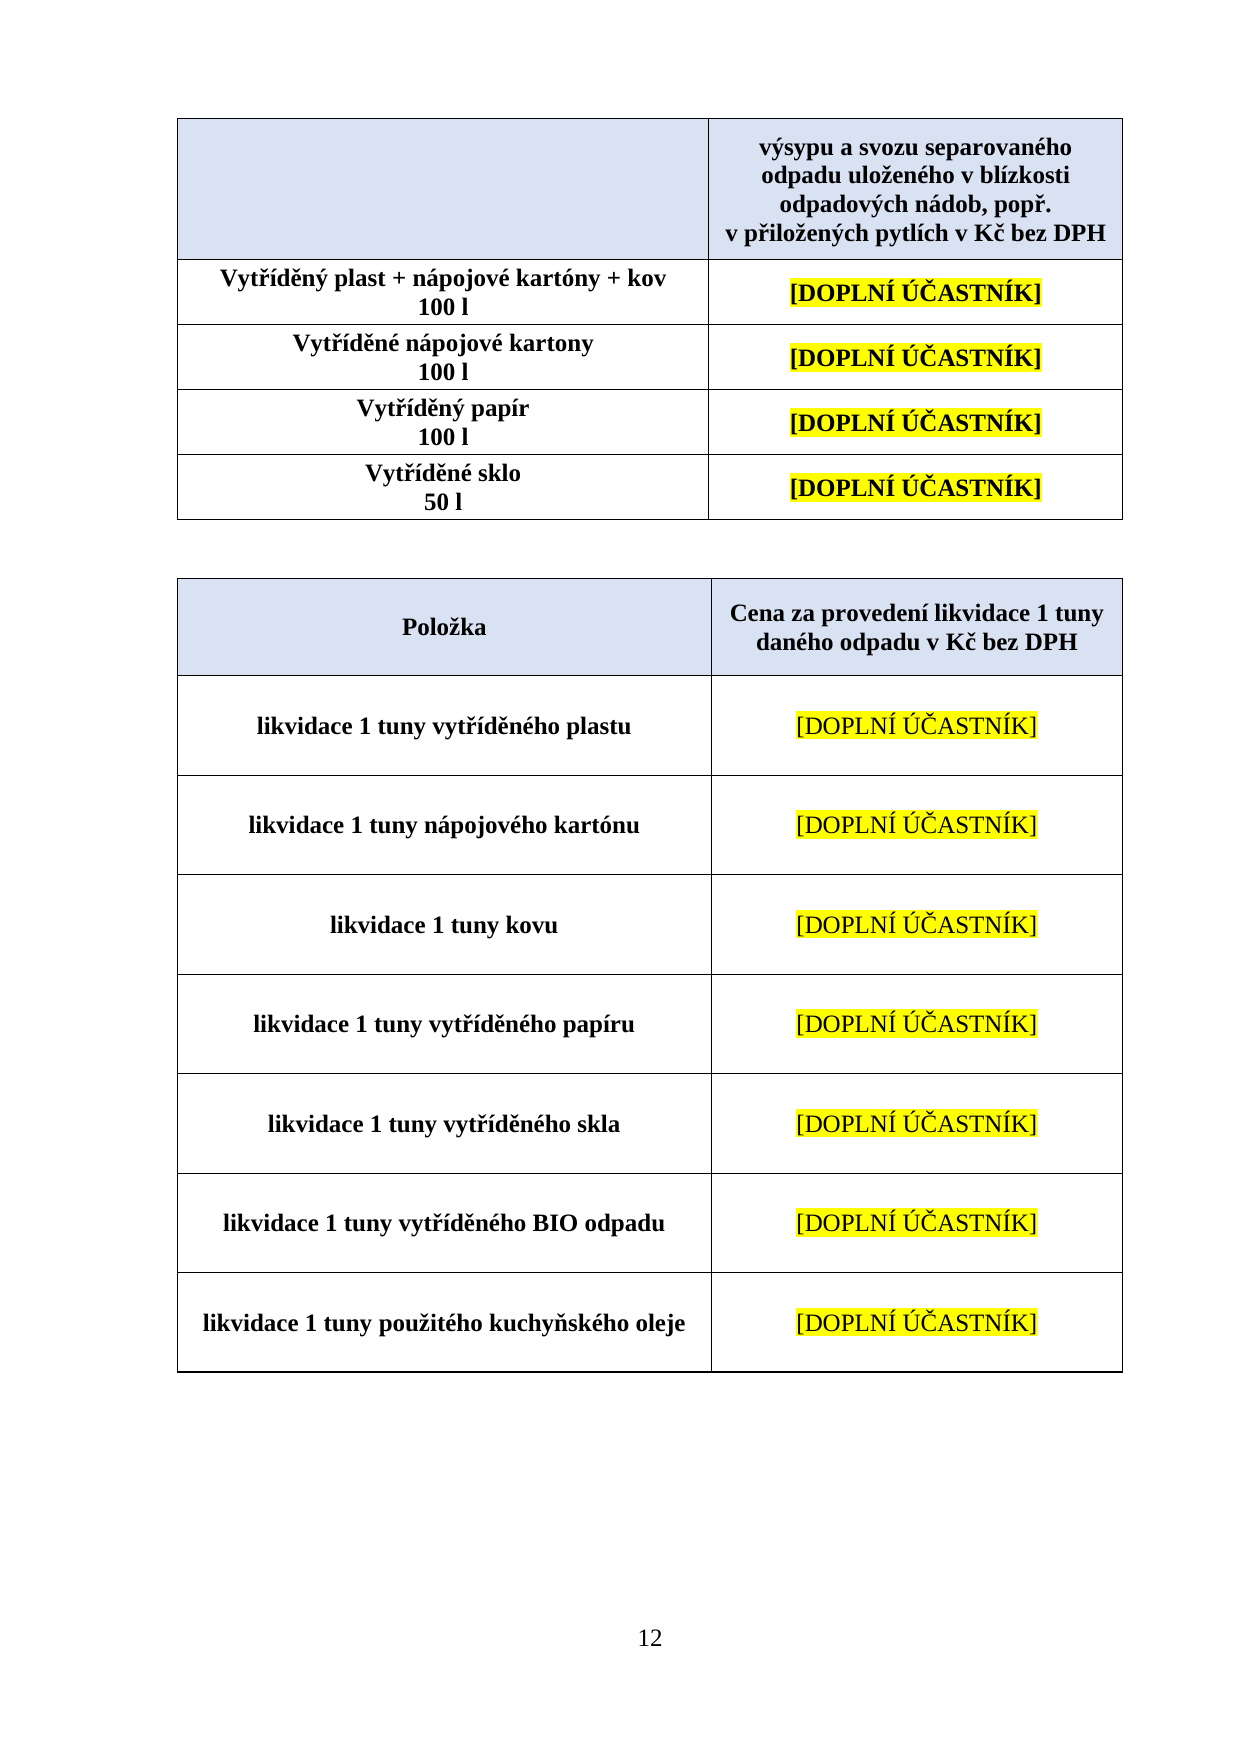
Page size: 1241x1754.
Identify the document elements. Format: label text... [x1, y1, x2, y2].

table_cell Vytříděné sklo 50 l [178, 455, 708, 519]
table_cell likvidace 1 tuny vytříděného papíru [178, 975, 711, 1073]
table_cell [DOPLNÍ ÚČASTNÍK] [712, 1074, 1122, 1172]
table_cell Vytříděný plast + nápojové kartóny + kov 100 l [178, 260, 708, 324]
table_cell likvidace 1 tuny vytříděného plastu [178, 676, 711, 774]
table_cell likvidace 1 tuny použitého kuchyňského oleje [178, 1273, 711, 1371]
table_header Položka [178, 579, 711, 675]
table_cell Vytříděné nápojové kartony 100 l [178, 325, 708, 389]
table_cell [DOPLNÍ ÚČASTNÍK] [709, 260, 1122, 324]
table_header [709, 119, 1122, 259]
table_cell likvidace 1 tuny kovu [178, 875, 711, 973]
table_cell [DOPLNÍ ÚČASTNÍK] [712, 1273, 1122, 1371]
table_cell Vytříděný papír 100 l [178, 390, 708, 454]
table_cell likvidace 1 tuny nápojového kartónu [178, 776, 711, 874]
table_cell [DOPLNÍ ÚČASTNÍK] [712, 1174, 1122, 1272]
table_cell [DOPLNÍ ÚČASTNÍK] [712, 875, 1122, 973]
table_cell [DOPLNÍ ÚČASTNÍK] [709, 390, 1122, 454]
table_cell [DOPLNÍ ÚČASTNÍK] [712, 975, 1122, 1073]
table_cell [DOPLNÍ ÚČASTNÍK] [712, 776, 1122, 874]
table_header Cena za provedení likvidace 1 tuny daného odpadu v Kč bez DPH [712, 579, 1122, 675]
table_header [178, 119, 708, 259]
table_cell likvidace 1 tuny vytříděného BIO odpadu [178, 1174, 711, 1272]
table_cell [DOPLNÍ ÚČASTNÍK] [712, 676, 1122, 774]
table_cell likvidace 1 tuny vytříděného skla [178, 1074, 711, 1172]
table_cell [DOPLNÍ ÚČASTNÍK] [709, 455, 1122, 519]
table_cell [DOPLNÍ ÚČASTNÍK] [709, 325, 1122, 389]
